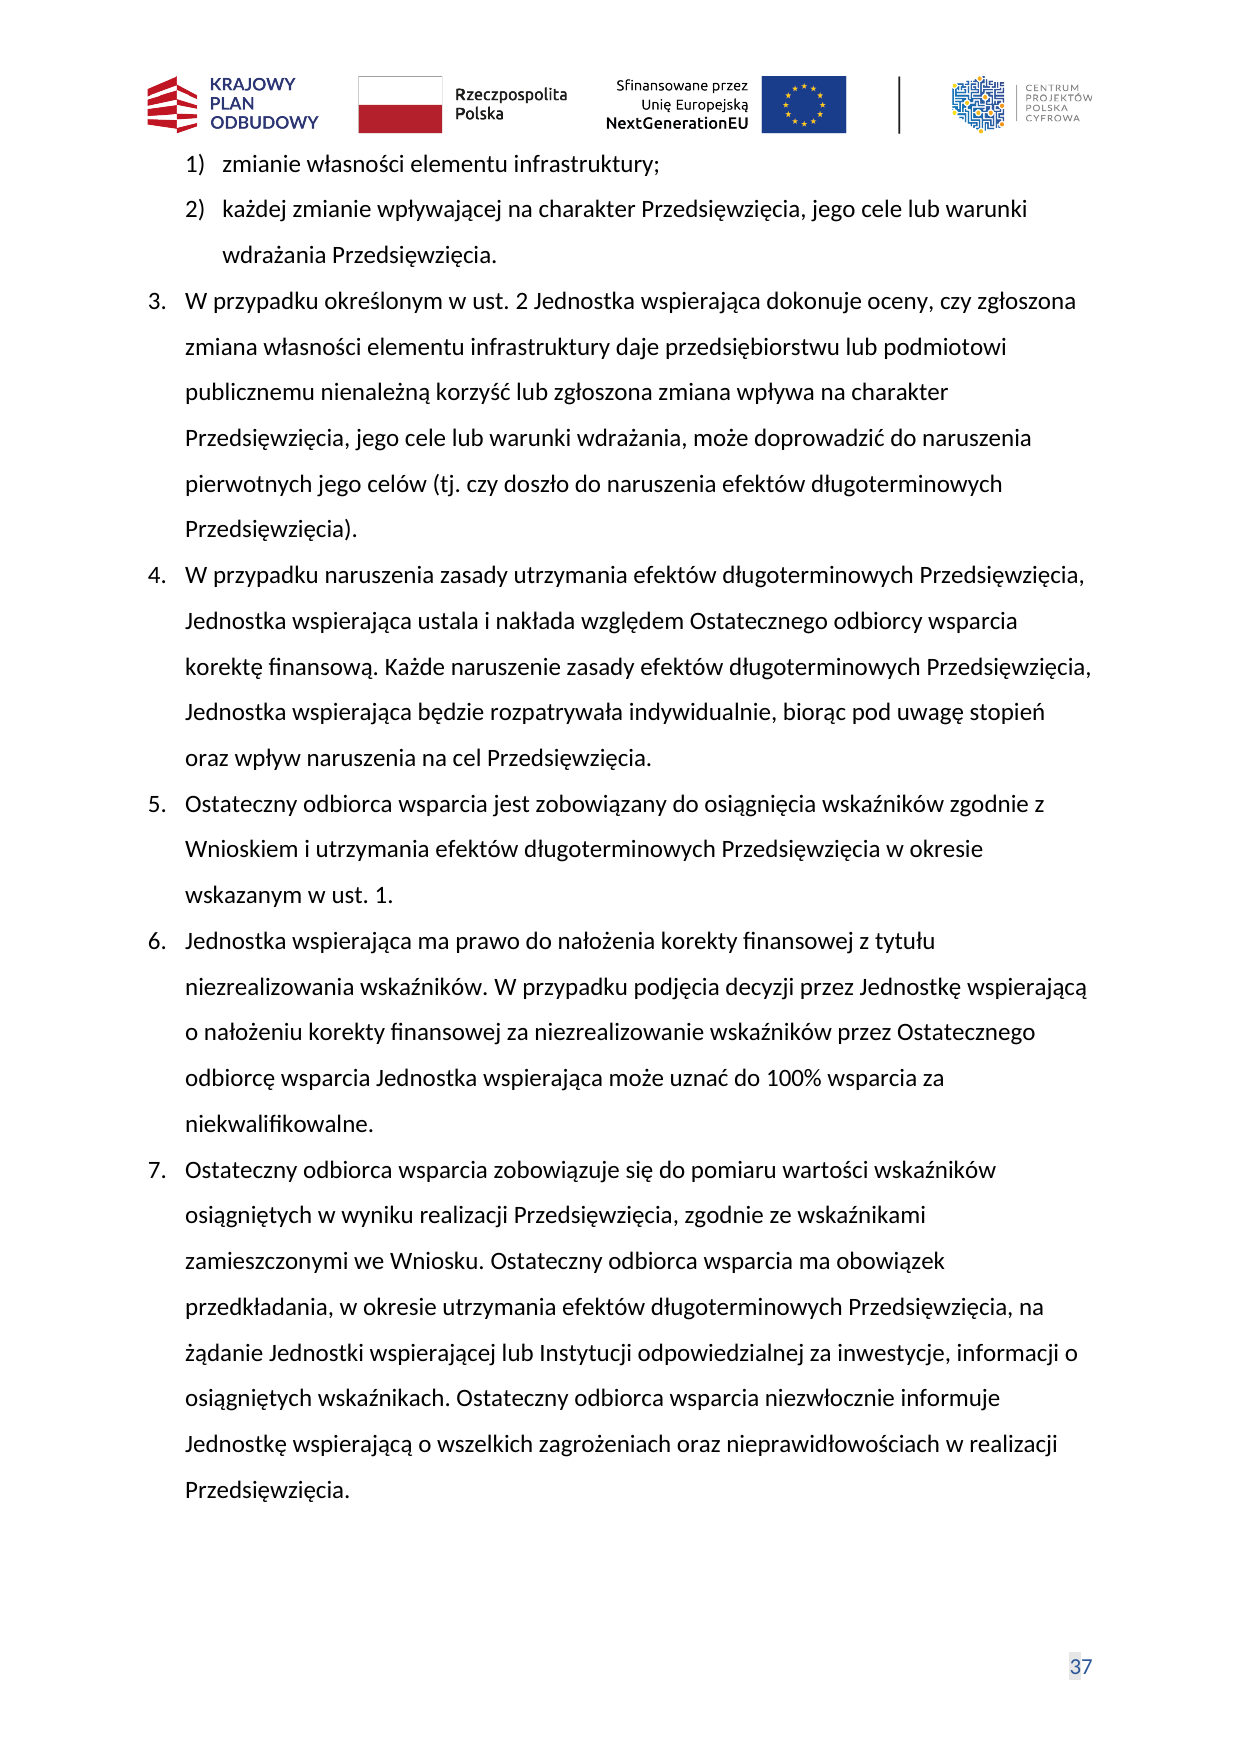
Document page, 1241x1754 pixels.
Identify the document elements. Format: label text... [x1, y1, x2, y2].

list każdej zmianie wpływającej na charakter Przedsięwzięcia, jego cele lub warunki wdrażania Przedsięwzięcia. [185, 193, 1092, 270]
picture [147, 76, 1093, 134]
list W przypadku określonym w ust. 2 Jednostka wspierająca dokonuje oceny, czy zgłoszona zmiana własności elementu infrastruktury daje przedsiębiorstwu lub podmiotowi publicznemu nienależną korzyść lub zgłoszona zmiana wpływa na charakter Przedsięwzięcia, jego cele lub warunki wdrażania, może doprowadzić do naruszenia pierwotnych jego celów (tj. czy doszło do naruszenia efektów długoterminowych Przedsięwzięcia). [148, 285, 1092, 544]
list zmianie własności elementu infrastruktury; [185, 148, 1092, 178]
list Ostateczny odbiorca wsparcia zobowiązuje się do pomiaru wartości wskaźników osiągniętych w wyniku realizacji Przedsięwzięcia, zgodnie ze wskaźnikami zamieszczonymi we Wniosku. Ostateczny odbiorca wsparcia ma obowiązek przedkładania, w okresie utrzymania efektów długoterminowych Przedsięwzięcia, na żądanie Jednostki wspierającej lub Instytucji odpowiedzialnej za inwestycje, informacji o osiągniętych wskaźnikach. Ostateczny odbiorca wsparcia niezwłocznie informuje Jednostkę wspierającą o wszelkich zagrożeniach oraz nieprawidłowościach w realizacji Przedsięwzięcia. [148, 1154, 1092, 1504]
list Ostateczny odbiorca wsparcia jest zobowiązany do osiągnięcia wskaźników zgodnie z Wnioskiem i utrzymania efektów długoterminowych Przedsięwzięcia w okresie wskazanym w ust. 1. [148, 788, 1092, 910]
list Jednostka wspierająca ma prawo do nałożenia korekty finansowej z tytułu niezrealizowania wskaźników. W przypadku podjęcia decyzji przez Jednostkę wspierającą o nałożeniu korekty finansowej za niezrealizowanie wskaźników przez Ostatecznego odbiorcę wsparcia Jednostka wspierająca może uznać do 100% wsparcia za niekwalifikowalne. [148, 925, 1092, 1138]
list W przypadku naruszenia zasady utrzymania efektów długoterminowych Przedsięwzięcia, Jednostka wspierająca ustala i nakłada względem Ostatecznego odbiorcy wsparcia korektę finansową. Każde naruszenie zasady efektów długoterminowych Przedsięwzięcia, Jednostka wspierająca będzie rozpatrywała indywidualnie, biorąc pod uwagę stopień oraz wpływ naruszenia na cel Przedsięwzięcia. [148, 559, 1092, 773]
